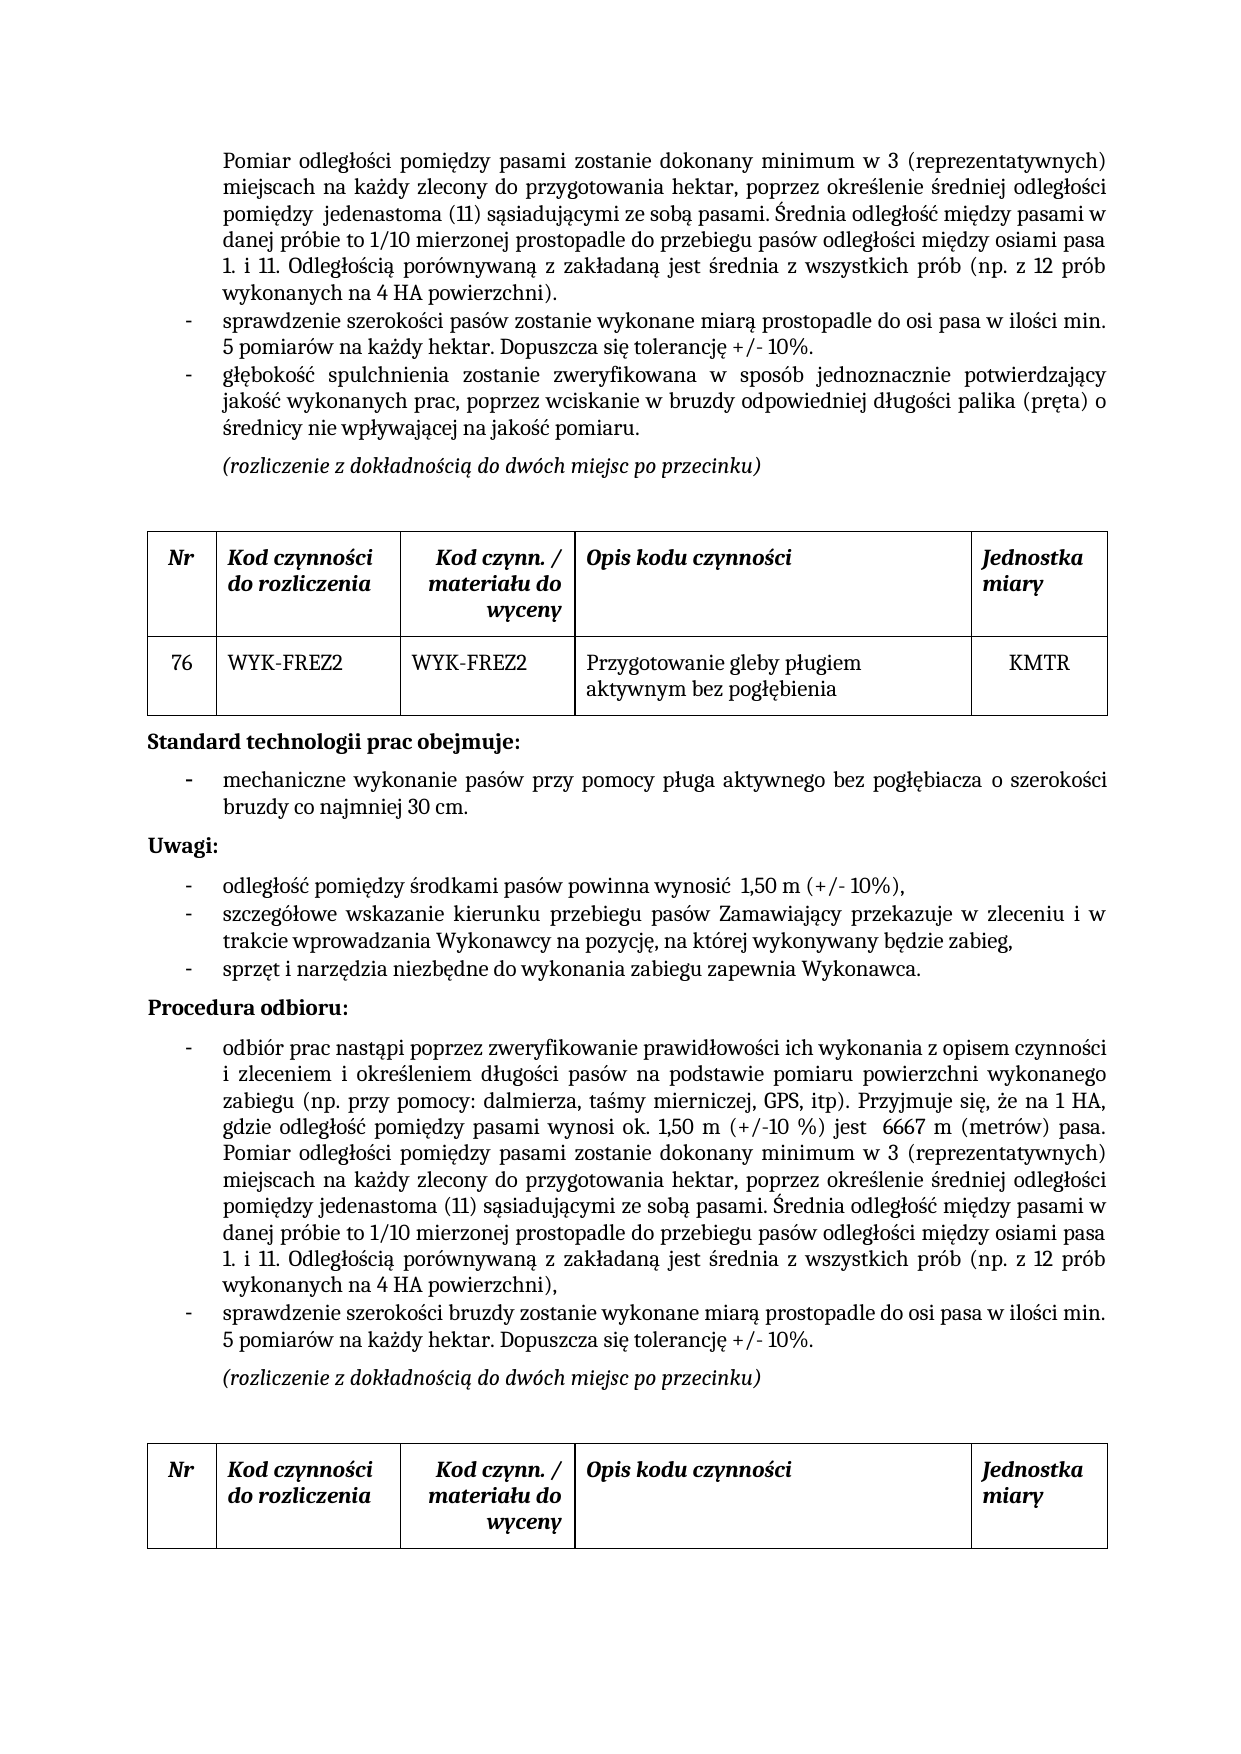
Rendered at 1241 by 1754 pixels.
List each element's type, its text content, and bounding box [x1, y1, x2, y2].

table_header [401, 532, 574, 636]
text Procedura odbioru: [148, 994, 1107, 1021]
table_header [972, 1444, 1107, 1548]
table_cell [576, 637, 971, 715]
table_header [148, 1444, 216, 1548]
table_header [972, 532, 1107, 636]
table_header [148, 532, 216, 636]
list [185, 148, 1107, 306]
text Standard technologii prac obejmuje: [148, 728, 1107, 755]
list mechaniczne wykonanie pasów przy pomocy pługa aktywnego bez pogłębiacza o szerokości bruzdy co najmniej 30 cm. [185, 767, 1107, 820]
list sprawdzenie szerokości bruzdy zostanie wykonane miarą prostopadle do osi pasa w ilości min. 5 pomiarów na każdy hektar. Dopuszcza się tolerancję +/- 10%. [185, 1298, 1107, 1353]
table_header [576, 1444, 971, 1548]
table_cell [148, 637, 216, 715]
list odległość pomiędzy środkami pasów powinna wynosić 1,50 m (+/- 10%), [185, 871, 1107, 899]
text Uwagi: [148, 832, 1107, 859]
list sprzęt i narzędzia niezbędne do wykonania zabiegu zapewnia Wykonawca. [185, 954, 1107, 982]
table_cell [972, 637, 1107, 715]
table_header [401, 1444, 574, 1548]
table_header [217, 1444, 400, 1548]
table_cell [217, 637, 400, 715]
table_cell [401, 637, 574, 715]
list sprawdzenie szerokości pasów zostanie wykonane miarą prostopadle do osi pasa w ilości min. 5 pomiarów na każdy hektar. Dopuszcza się tolerancję +/- 10%. [185, 306, 1107, 360]
list odbiór prac nastąpi poprzez zweryfikowanie prawidłowości ich wykonania z opisem czynności i zleceniem i określeniem długości pasów na podstawie pomiaru powierzchni wykonanego zabiegu (np. przy pomocy: dalmierza, taśmy mierniczej, GPS, itp). Przyjmuje się, że na 1 HA, gdzie odległość pomiędzy pasami wynosi ok. 1,50 m (+/-10 %) jest 6667 m (metrów) pasa. Pomiar odległości pomiędzy pasami zostanie dokonany minimum w 3 (reprezentatywnych) miejscach na każdy zlecony do przygotowania hektar, poprzez określenie średniej odległości pomiędzy jedenastoma (11) sąsiadującymi ze sobą pasami. Średnia odległość między pasami w danej próbie to 1/10 mierzonej prostopadle do przebiegu pasów odległości między osiami pasa 1. i 11. Odległością porównywaną z zakładaną jest średnia z wszystkich prób (np. z 12 prób wykonanych na 4 HA powierzchni), [185, 1033, 1107, 1298]
text (rozliczenie z dokładnością do dwóch miejsc po przecinku) [148, 453, 1107, 480]
list głębokość spulchnienia zostanie zweryfikowana w sposób jednoznacznie potwierdzający jakość wykonanych prac, poprzez wciskanie w bruzdy odpowiedniej długości palika (pręta) o średnicy nie wpływającej na jakość pomiaru. [185, 360, 1107, 441]
text (rozliczenie z dokładnością do dwóch miejsc po przecinku) [148, 1365, 1107, 1392]
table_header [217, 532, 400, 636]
list szczegółowe wskazanie kierunku przebiegu pasów Zamawiający przekazuje w zleceniu i w trakcie wprowadzania Wykonawcy na pozycję, na której wykonywany będzie zabieg, [185, 899, 1107, 954]
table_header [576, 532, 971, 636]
